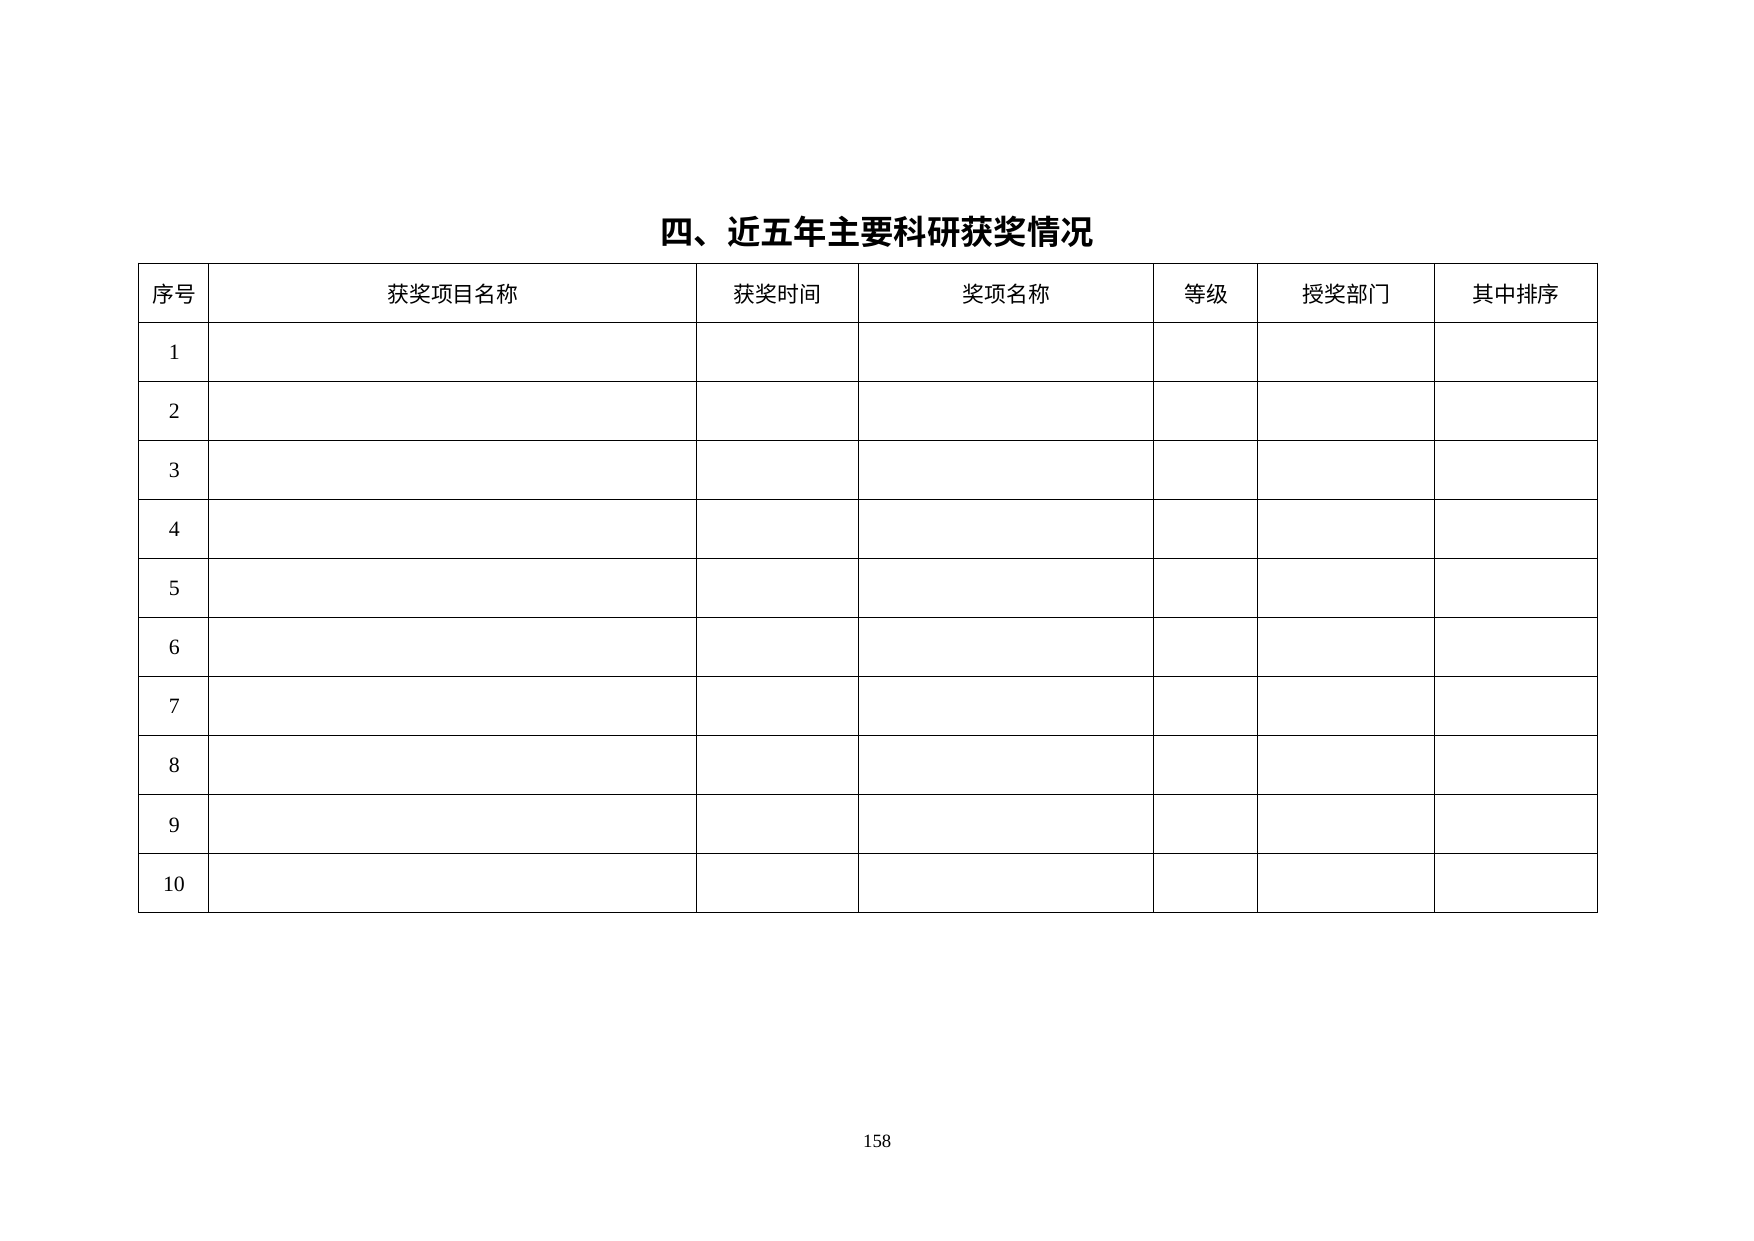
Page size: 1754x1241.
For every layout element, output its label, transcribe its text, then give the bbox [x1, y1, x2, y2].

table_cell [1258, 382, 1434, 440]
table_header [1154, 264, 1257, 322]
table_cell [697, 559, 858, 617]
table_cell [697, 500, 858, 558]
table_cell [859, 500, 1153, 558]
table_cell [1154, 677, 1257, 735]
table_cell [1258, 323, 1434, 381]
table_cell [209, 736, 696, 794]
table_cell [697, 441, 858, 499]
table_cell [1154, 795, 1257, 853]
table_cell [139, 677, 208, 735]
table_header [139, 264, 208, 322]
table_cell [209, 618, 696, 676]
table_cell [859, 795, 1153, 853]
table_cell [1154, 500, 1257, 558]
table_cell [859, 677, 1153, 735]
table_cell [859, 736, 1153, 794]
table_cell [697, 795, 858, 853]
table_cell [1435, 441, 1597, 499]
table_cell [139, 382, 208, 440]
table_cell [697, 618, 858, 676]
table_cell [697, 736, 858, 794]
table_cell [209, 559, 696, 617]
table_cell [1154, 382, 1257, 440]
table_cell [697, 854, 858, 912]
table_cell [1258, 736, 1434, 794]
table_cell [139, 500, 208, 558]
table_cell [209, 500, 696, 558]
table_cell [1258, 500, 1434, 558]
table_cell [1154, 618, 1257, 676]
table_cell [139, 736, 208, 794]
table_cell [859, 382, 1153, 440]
subtitle 四、近五年主要科研获奖情况 [150, 198, 1604, 263]
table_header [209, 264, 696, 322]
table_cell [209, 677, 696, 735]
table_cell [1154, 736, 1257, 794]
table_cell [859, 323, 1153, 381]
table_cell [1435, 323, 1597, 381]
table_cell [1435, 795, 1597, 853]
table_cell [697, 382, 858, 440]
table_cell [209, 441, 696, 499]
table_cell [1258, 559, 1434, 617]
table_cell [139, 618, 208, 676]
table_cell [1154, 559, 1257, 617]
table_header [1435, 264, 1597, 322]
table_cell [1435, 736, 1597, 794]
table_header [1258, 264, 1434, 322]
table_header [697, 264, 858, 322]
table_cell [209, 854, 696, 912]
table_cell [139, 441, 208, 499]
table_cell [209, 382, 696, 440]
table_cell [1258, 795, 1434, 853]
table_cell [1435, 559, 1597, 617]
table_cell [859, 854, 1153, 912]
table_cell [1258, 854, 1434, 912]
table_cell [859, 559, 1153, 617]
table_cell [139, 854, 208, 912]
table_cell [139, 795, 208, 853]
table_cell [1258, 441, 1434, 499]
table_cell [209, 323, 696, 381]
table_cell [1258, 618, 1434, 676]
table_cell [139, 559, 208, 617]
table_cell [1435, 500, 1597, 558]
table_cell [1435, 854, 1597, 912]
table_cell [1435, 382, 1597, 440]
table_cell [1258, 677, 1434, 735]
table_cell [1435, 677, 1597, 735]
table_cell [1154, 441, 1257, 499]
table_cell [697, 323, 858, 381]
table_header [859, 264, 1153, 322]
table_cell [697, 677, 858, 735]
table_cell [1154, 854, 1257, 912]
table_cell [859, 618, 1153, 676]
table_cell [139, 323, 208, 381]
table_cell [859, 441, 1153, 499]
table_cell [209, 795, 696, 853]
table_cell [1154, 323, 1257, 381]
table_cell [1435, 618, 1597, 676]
